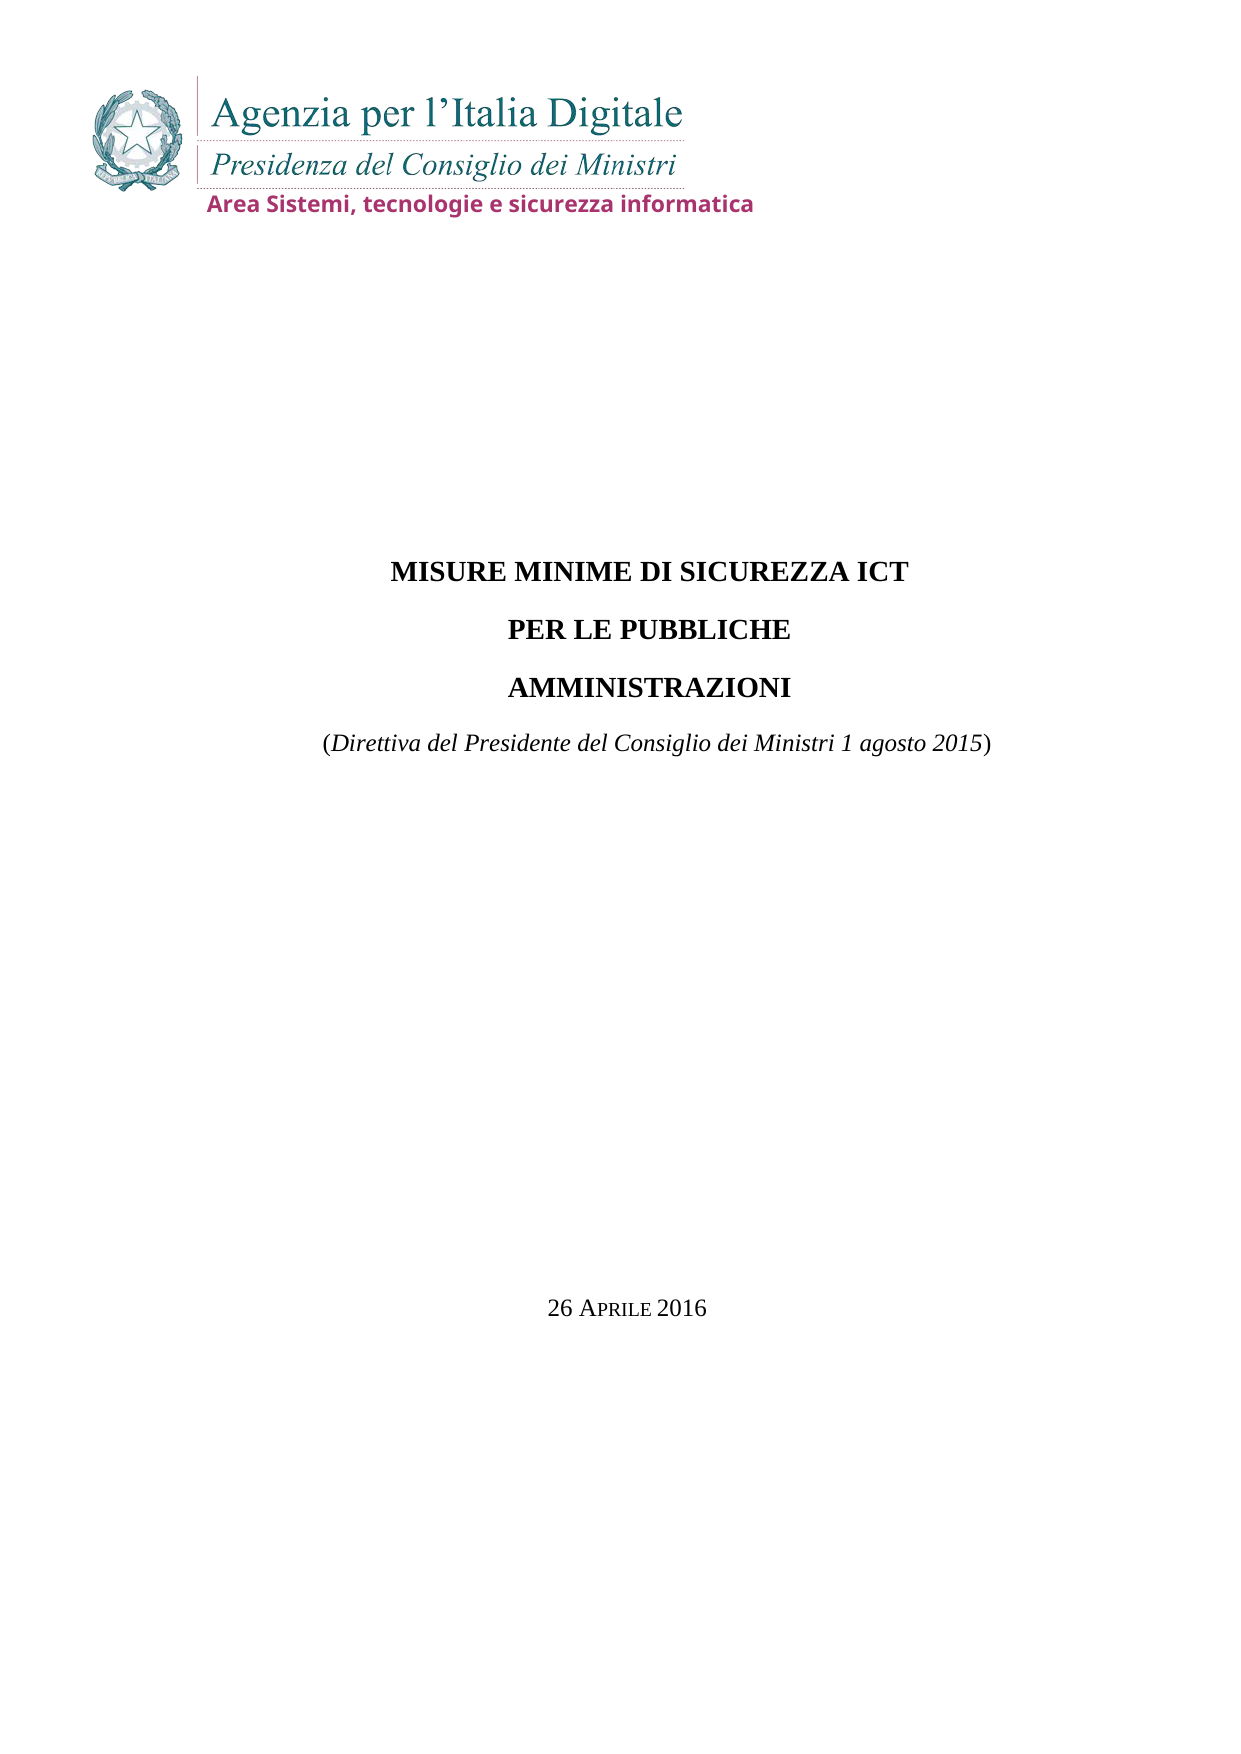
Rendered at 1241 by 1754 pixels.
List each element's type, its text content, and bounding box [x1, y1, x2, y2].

text (Direttiva del Presidente del Consiglio dei Ministri 1 agosto 2015) [321, 728, 993, 757]
text 26 APRILE 2016 [261, 1293, 993, 1322]
picture [87, 75, 689, 192]
text MISURE MINIME DI SICUREZZA ICT PER LE PUBBLICHE AMMINISTRAZIONI [365, 554, 934, 703]
text Area Sistemi, tecnologie e sicurezza informatica [207, 191, 1065, 217]
